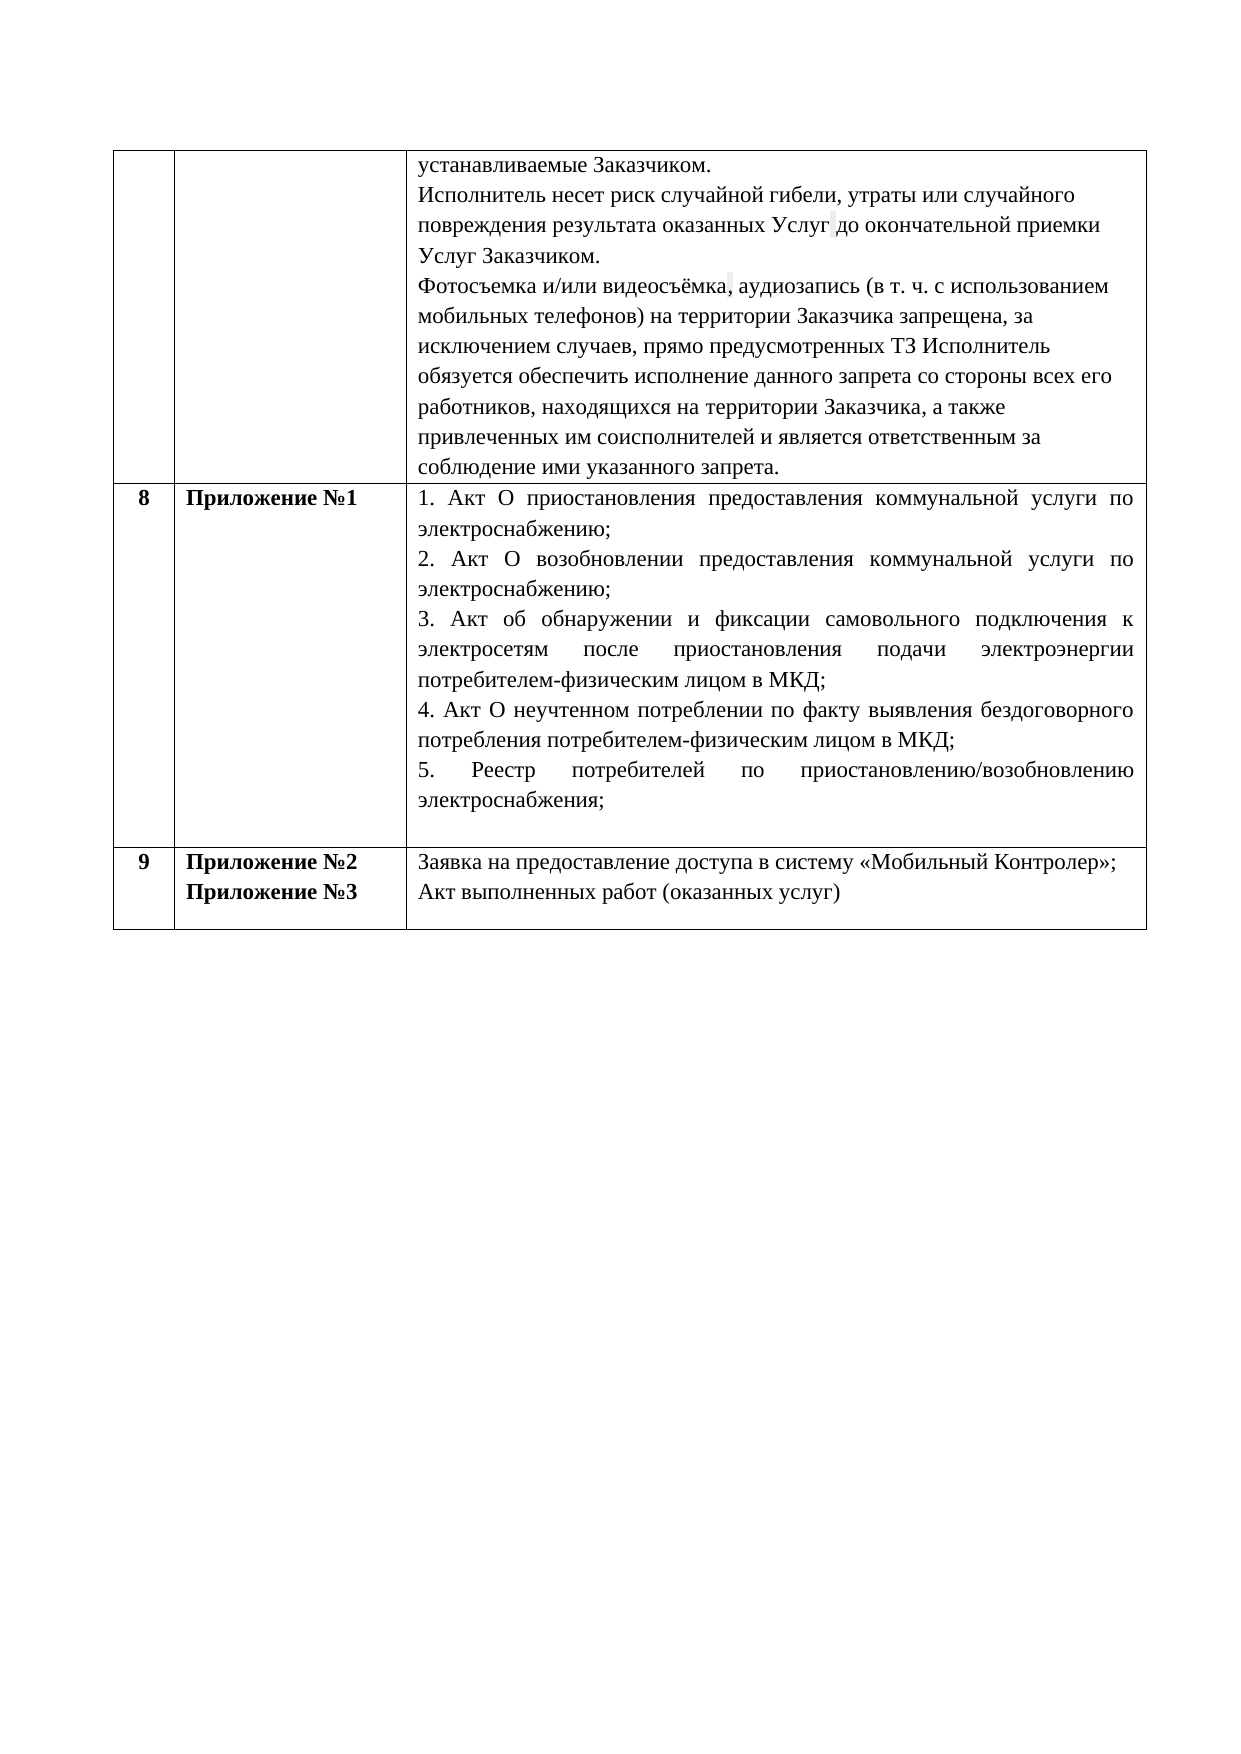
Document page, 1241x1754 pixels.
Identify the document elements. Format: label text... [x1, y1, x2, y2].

table_cell 8 [114, 484, 174, 847]
table_cell Заявка на предоставление доступа в систему «Мобильный Контролер»; Акт выполненных работ (оказанных услуг) [407, 848, 1146, 929]
table_cell 9 [114, 848, 174, 929]
table_cell Приложение №1 [175, 484, 406, 847]
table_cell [407, 151, 1146, 483]
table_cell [175, 151, 406, 483]
table_cell 1. Акт О приостановления предоставления коммунальной услуги по электроснабжению; 2. Акт О возобновлении предоставления коммунальной услуги по электроснабжению; 3. Акт об обнаружении и фиксации самовольного подключения к электросетям после приостановления подачи электроэнергии потребителем-физическим лицом в МКД; 4. Акт О неучтенном потреблении по факту выявления бездоговорного потребления потребителем-физическим лицом в МКД; 5. Реестр потребителей по приостановлению/возобновлению электроснабжения; [407, 484, 1146, 847]
table_cell Приложение №2 Приложение №3 [175, 848, 406, 929]
table_cell 7 [114, 151, 174, 483]
